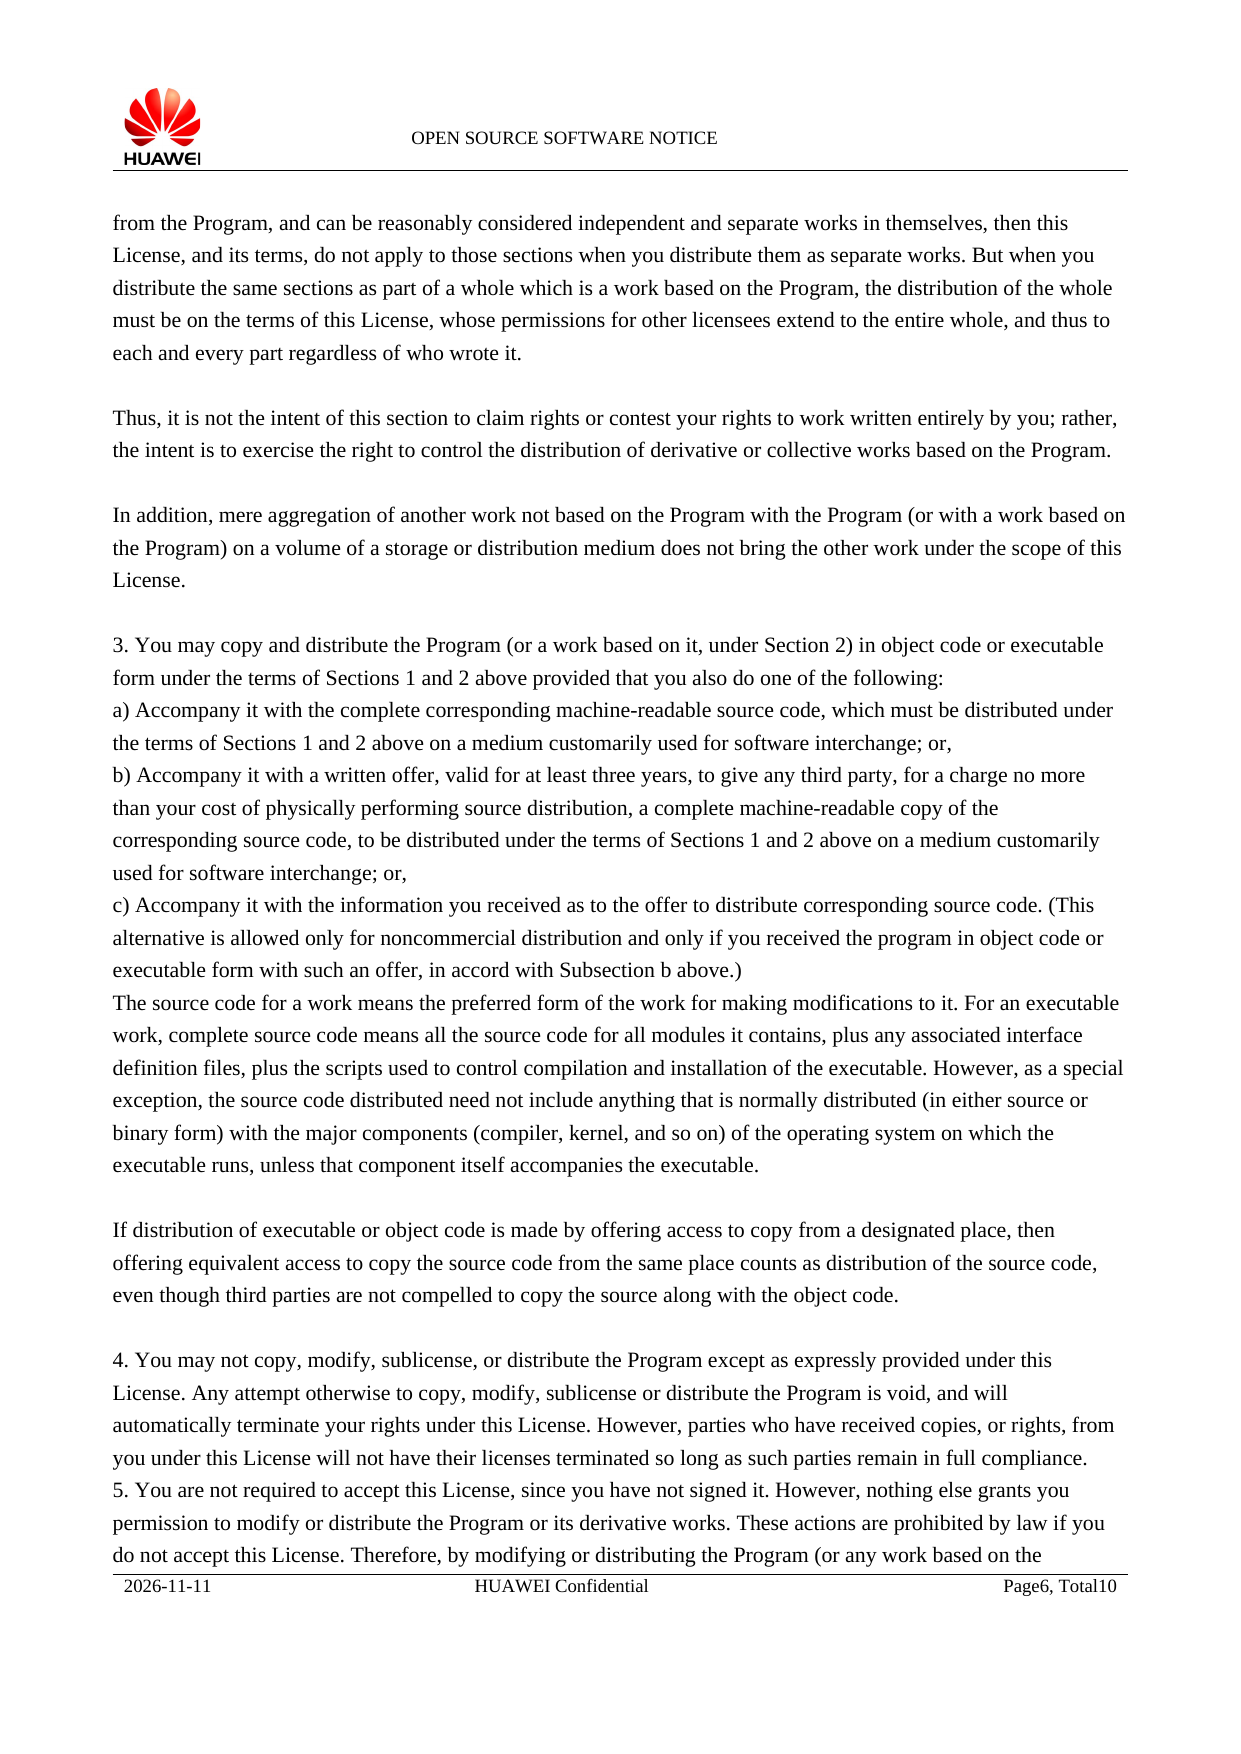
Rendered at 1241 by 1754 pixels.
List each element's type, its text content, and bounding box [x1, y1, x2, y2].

picture [124, 88, 201, 165]
